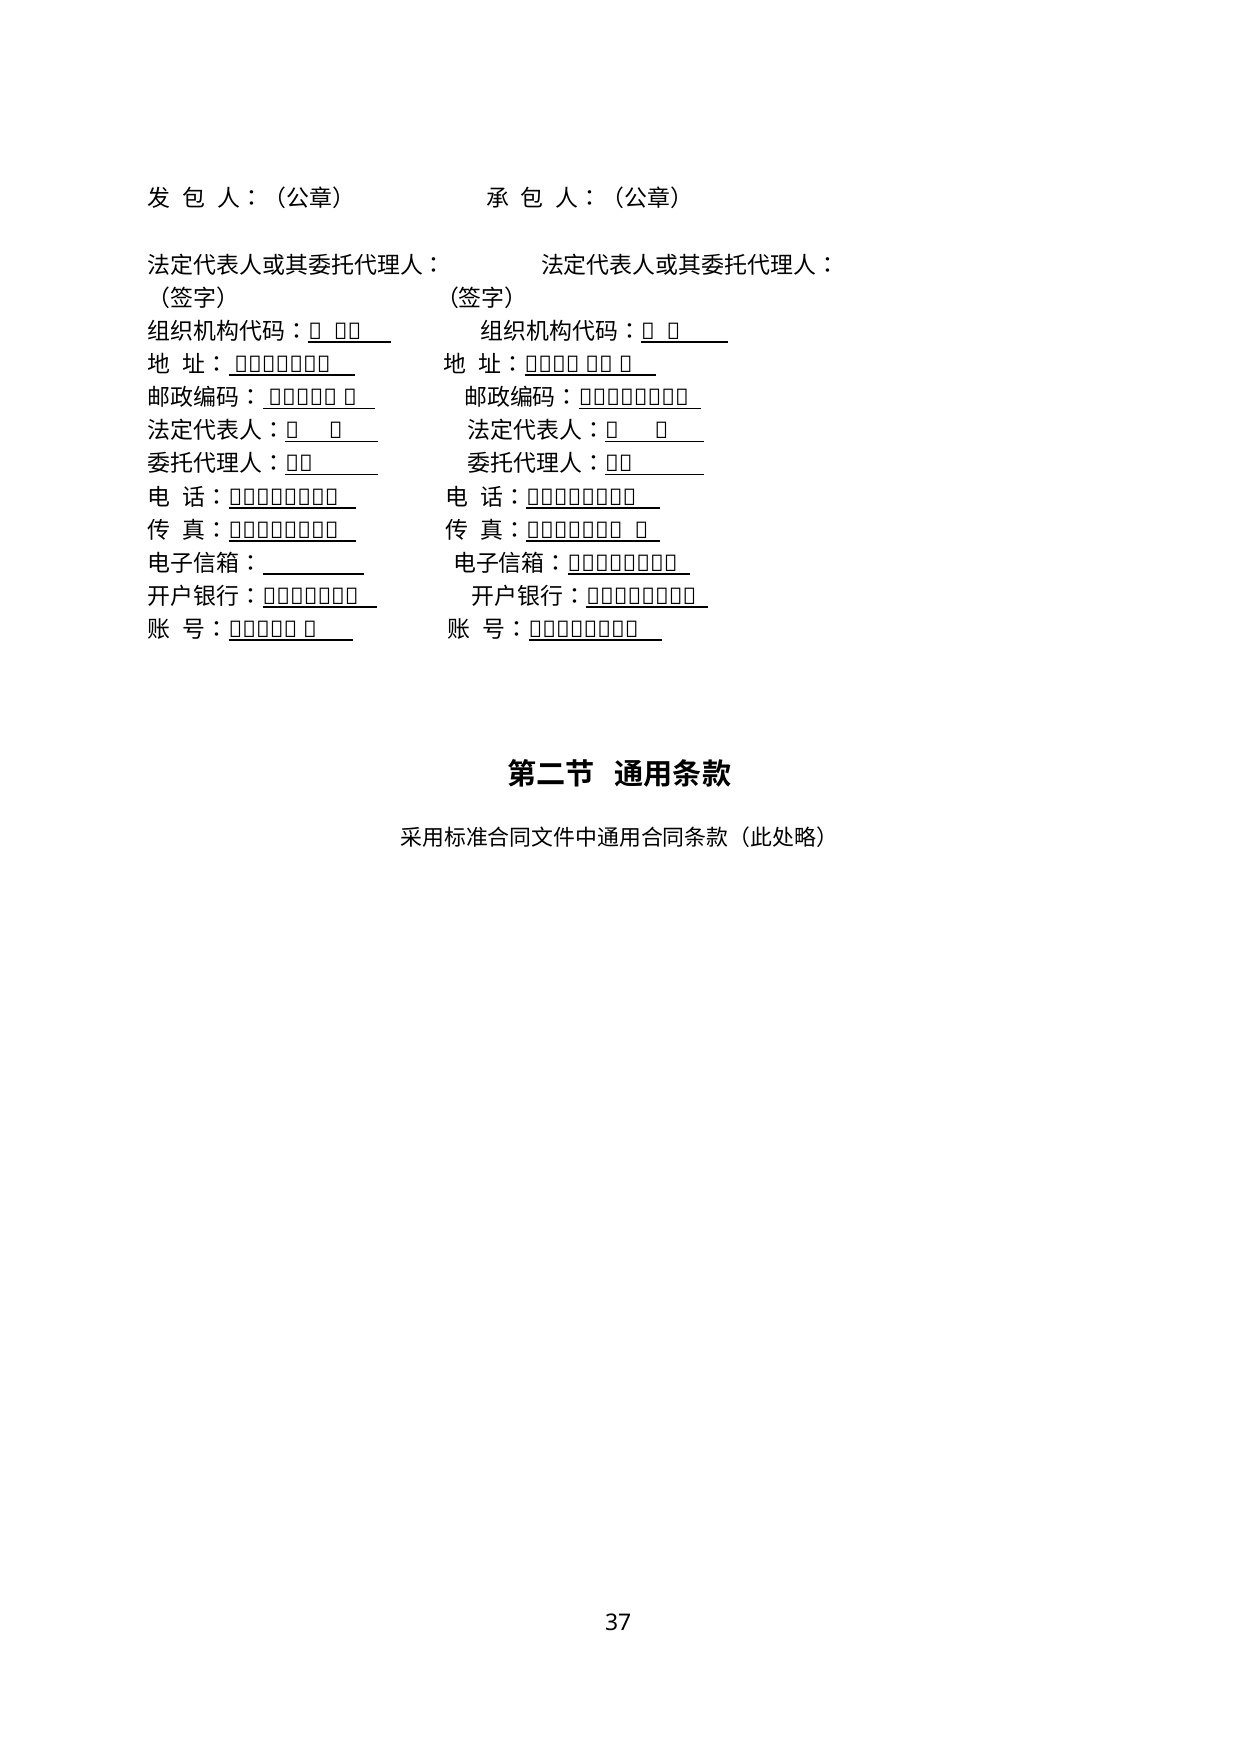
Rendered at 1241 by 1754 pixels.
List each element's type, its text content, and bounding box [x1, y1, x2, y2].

text 发 包 人：（公章） 承 包 人：（公章） [148, 181, 1090, 214]
text 委托代理人： 委托代理人： [148, 446, 1090, 479]
text 地 址：  地 址：   [148, 347, 1090, 380]
text 电 话： 电 话： [148, 479, 1090, 513]
text 电子信箱： 电子信箱： [148, 546, 1090, 579]
text 法定代表人或其委托代理人： 法定代表人或其委托代理人： [148, 248, 1090, 281]
text 开户银行： 开户银行： [148, 579, 1090, 612]
text 法定代表人：  法定代表人：  [148, 413, 1090, 446]
text 组织机构代码：  组织机构代码：  [148, 314, 1090, 347]
text 传 真： 传 真：  [148, 513, 1090, 546]
list 第二节 通用条款 [148, 738, 1090, 805]
text 邮政编码：   邮政编码： [148, 380, 1090, 413]
text 采用标准合同文件中通用合同条款（此处略） [148, 819, 1090, 852]
text 账 号：  账 号： [148, 612, 1090, 645]
text （签字） （签字） [148, 281, 1090, 314]
